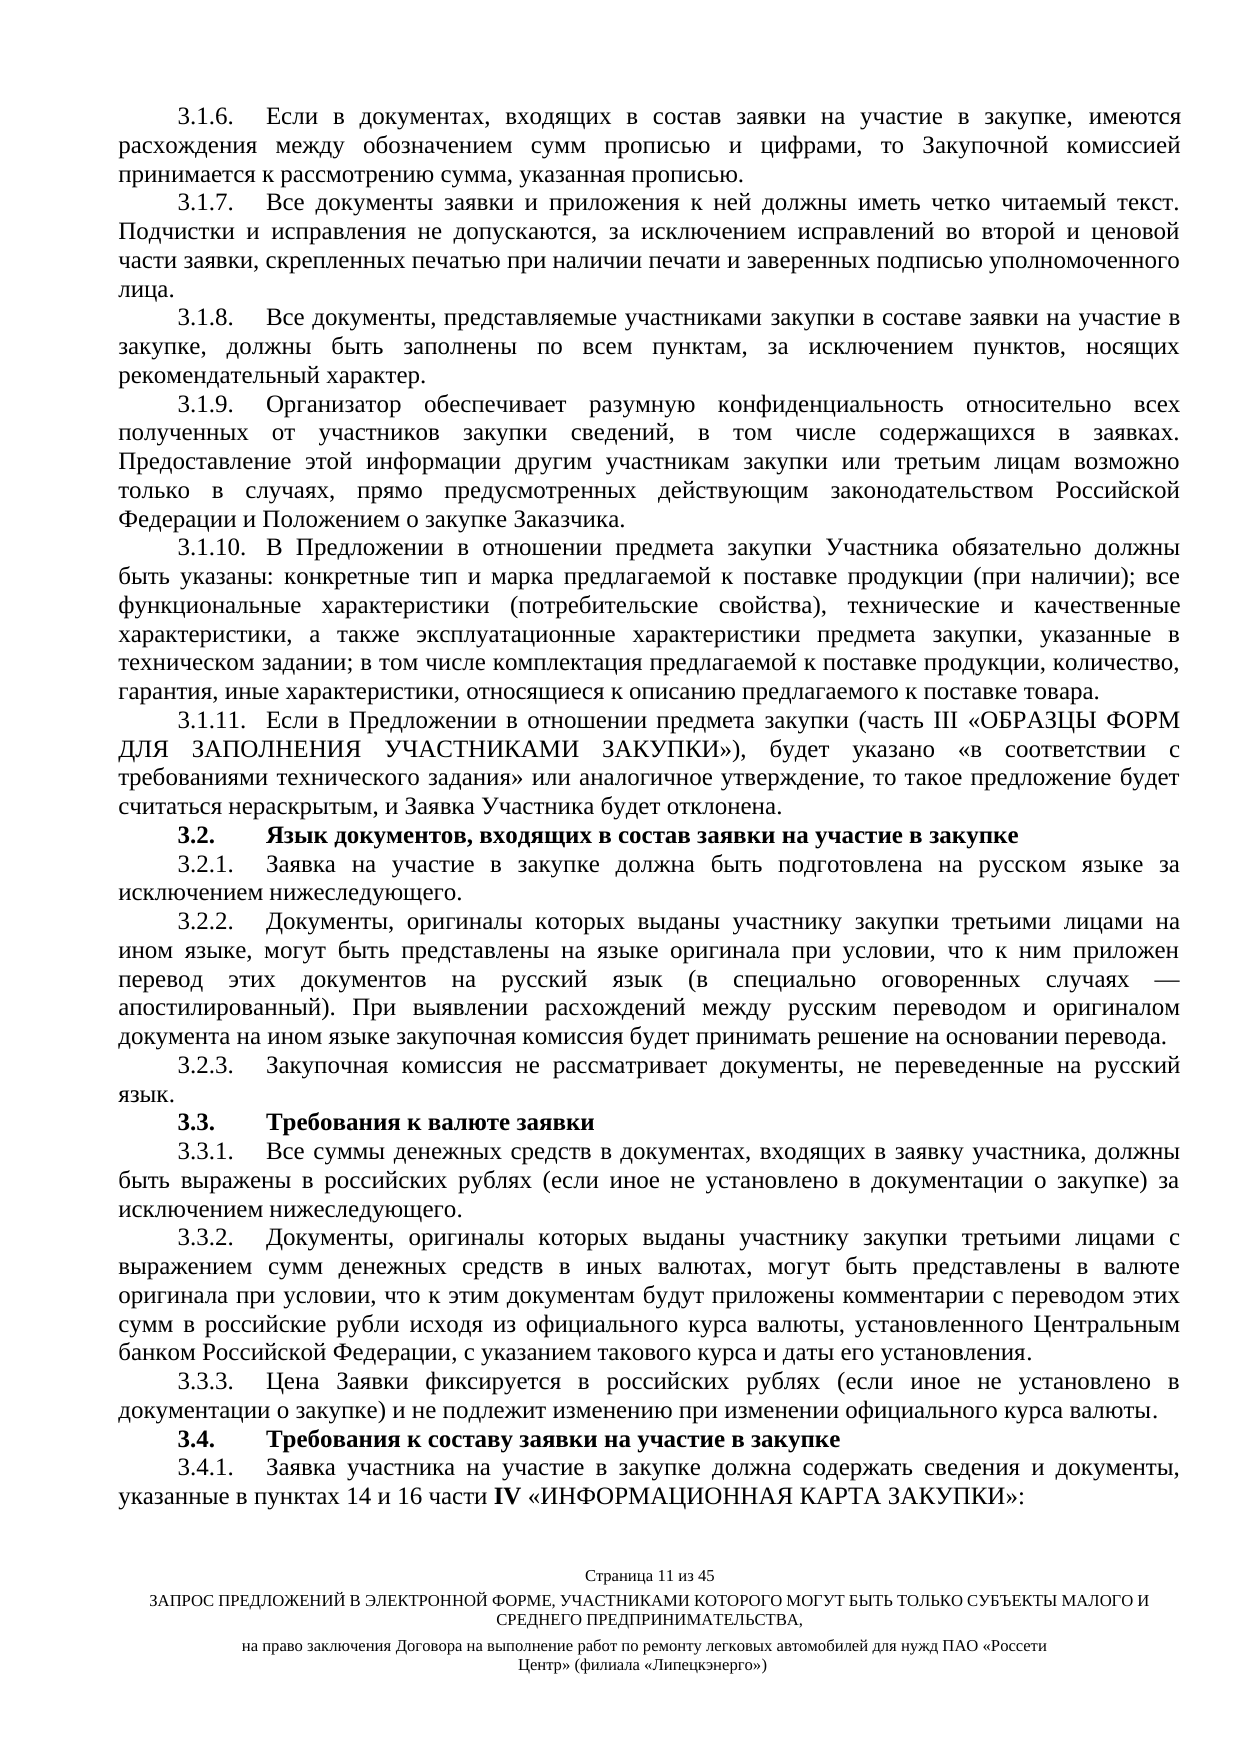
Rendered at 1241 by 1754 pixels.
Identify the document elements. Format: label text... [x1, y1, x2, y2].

subtitle Заявка на участие в закупке должна быть подготовлена на русском языке за исключением нижеследующего. [118, 849, 1181, 906]
subtitle Требования к составу заявки на участие в закупке [118, 1424, 1181, 1452]
subtitle Организатор обеспечивает разумную конфиденциальность относительно всех полученных от участников закупки сведений, в том числе содержащихся в заявках. Предоставление этой информации другим участникам закупки или третьим лицам возможно только в случаях, прямо предусмотренных действующим законодательством Российской Федерации и Положением о закупке Заказчика. [118, 389, 1181, 532]
subtitle Требования к валюте заявки [118, 1107, 1181, 1136]
subtitle Все суммы денежных средств в документах, входящих в заявку участника, должны быть выражены в российских рублях (если иное не установлено в документации о закупке) за исключением нижеследующего. [118, 1136, 1181, 1222]
subtitle Цена Заявки фиксируется в российских рублях (если иное не установлено в документации о закупке) и не подлежит изменению при изменении официального курса валюты. [118, 1366, 1181, 1424]
subtitle Заявка участника на участие в закупке должна содержать сведения и документы, указанные в пунктах 14 и 16 части IV «ИНФОРМАЦИОННАЯ КАРТА ЗАКУПКИ»: [118, 1452, 1181, 1510]
subtitle Все документы заявки и приложения к ней должны иметь четко читаемый текст. Подчистки и исправления не допускаются, за исключением исправлений во второй и ценовой части заявки, скрепленных печатью при наличии печати и заверенных подписью уполномоченного лица. [118, 187, 1181, 302]
subtitle Документы, оригиналы которых выданы участнику закупки третьими лицами на ином языке, могут быть представлены на языке оригинала при условии, что к ним приложен перевод этих документов на русский язык (в специально оговоренных случаях — апостилированный). При выявлении расхождений между русским переводом и оригиналом документа на ином языке закупочная комиссия будет принимать решение на основании перевода. [118, 906, 1181, 1050]
subtitle В Предложении в отношении предмета закупки Участника обязательно должны быть указаны: конкретные тип и марка предлагаемой к поставке продукции (при наличии); все функциональные характеристики (потребительские свойства), технические и качественные характеристики, а также эксплуатационные характеристики предмета закупки, указанные в техническом задании; в том числе комплектация предлагаемой к поставке продукции, количество, гарантия, иные характеристики, относящиеся к описанию предлагаемого к поставке товара. [118, 532, 1181, 705]
subtitle Документы, оригиналы которых выданы участнику закупки третьими лицами с выражением сумм денежных средств в иных валютах, могут быть представлены в валюте оригинала при условии, что к этим документам будут приложены комментарии с переводом этих сумм в российские рубли исходя из официального курса валюты, установленного Центральным банком Российской Федерации, с указанием такового курса и даты его установления. [118, 1222, 1181, 1366]
subtitle Язык документов, входящих в состав заявки на участие в закупке [118, 820, 1181, 849]
subtitle Если в Предложении в отношении предмета закупки (часть III «ОБРАЗЦЫ ФОРМ ДЛЯ ЗАПОЛНЕНИЯ УЧАСТНИКАМИ ЗАКУПКИ»), будет указано «в соответствии с требованиями технического задания» или аналогичное утверждение, то такое предложение будет считаться нераскрытым, и Заявка Участника будет отклонена. [118, 705, 1181, 820]
subtitle Если в документах, входящих в состав заявки на участие в закупке, имеются расхождения между обозначением сумм прописью и цифрами, то Закупочной комиссией принимается к рассмотрению сумма, указанная прописью. [118, 101, 1181, 187]
subtitle Все документы, представляемые участниками закупки в составе заявки на участие в закупке, должны быть заполнены по всем пунктам, за исключением пунктов, носящих рекомендательный характер. [118, 302, 1181, 389]
subtitle Закупочная комиссия не рассматривает документы, не переведенные на русский язык. [118, 1050, 1181, 1107]
